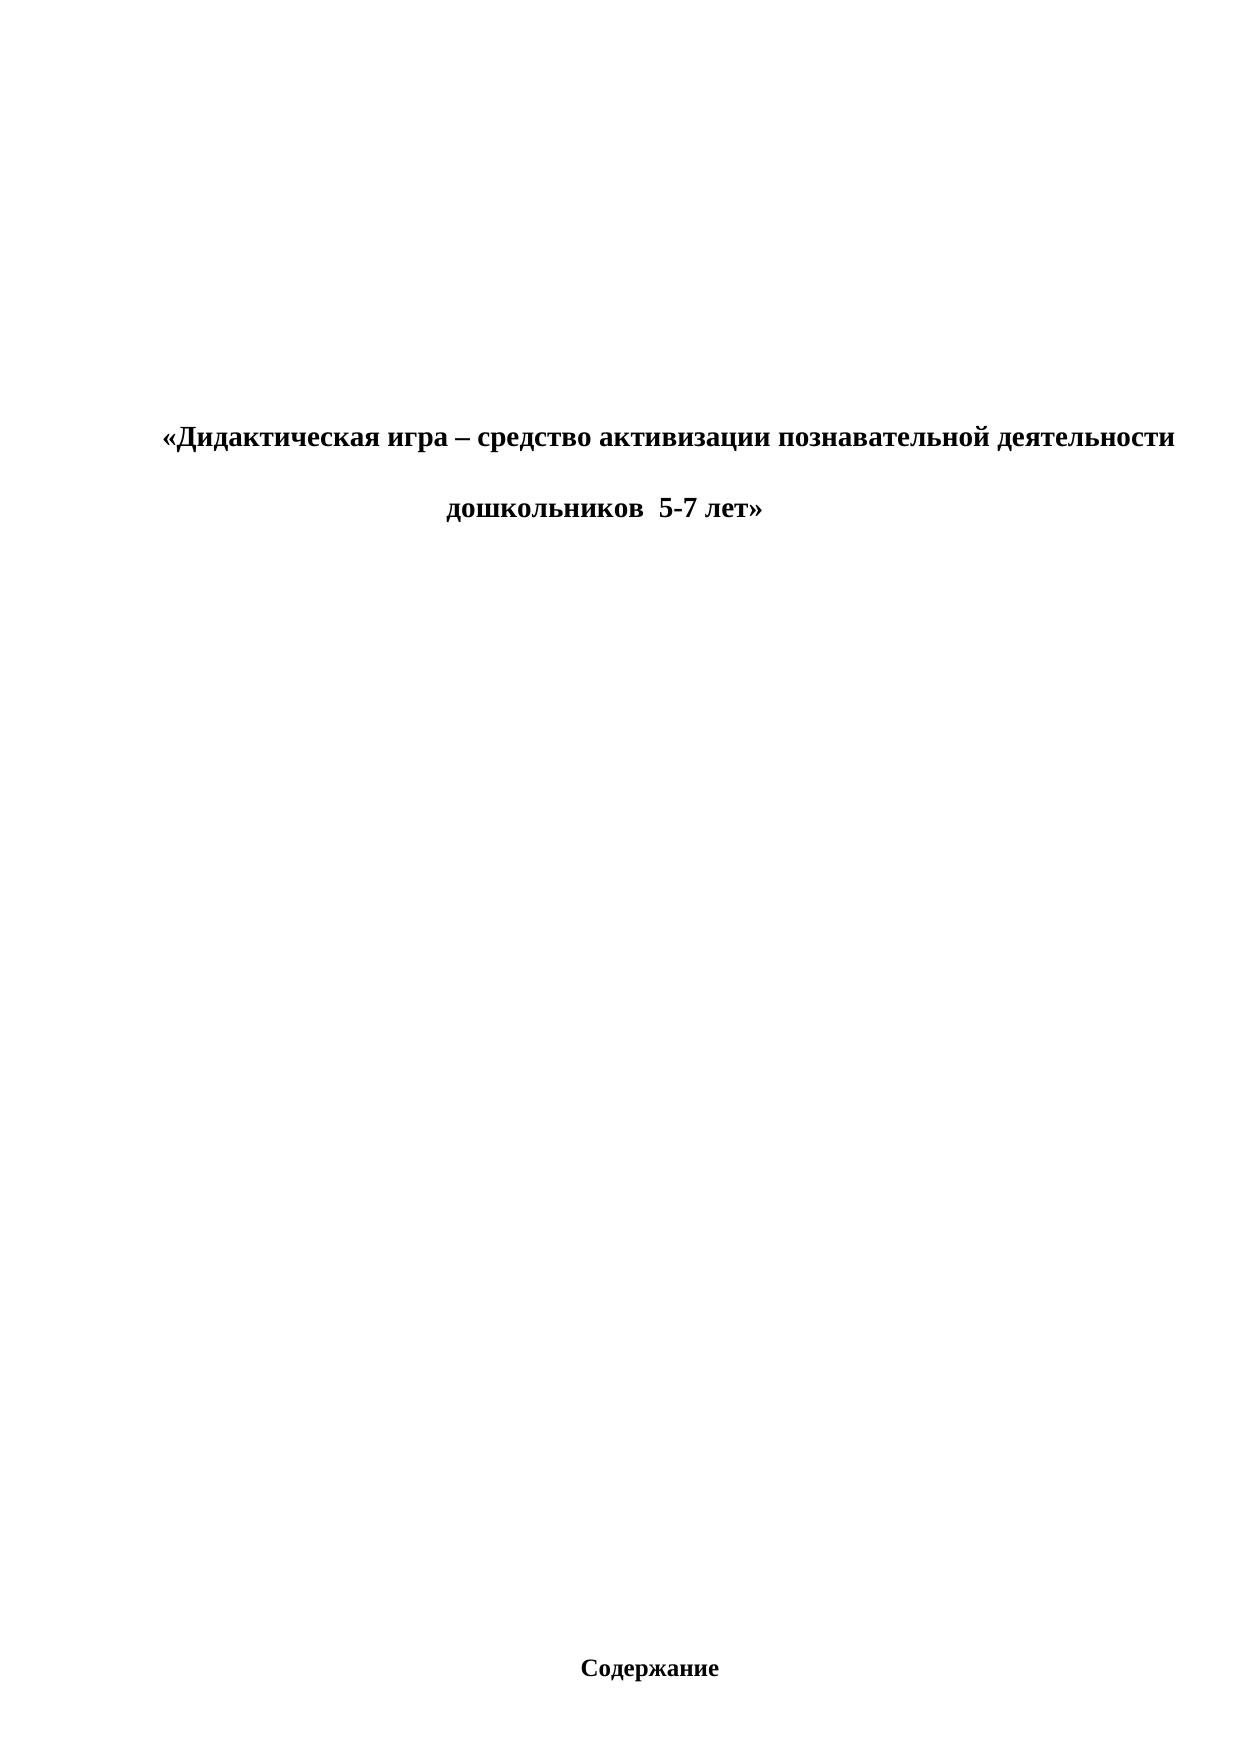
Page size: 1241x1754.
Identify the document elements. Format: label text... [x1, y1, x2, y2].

text дошкольников 5-7 лет» [118, 491, 1181, 524]
text Содержание [118, 1653, 1181, 1681]
text «Дидактическая игра – средство активизации познавательной деятельности [118, 419, 1181, 453]
